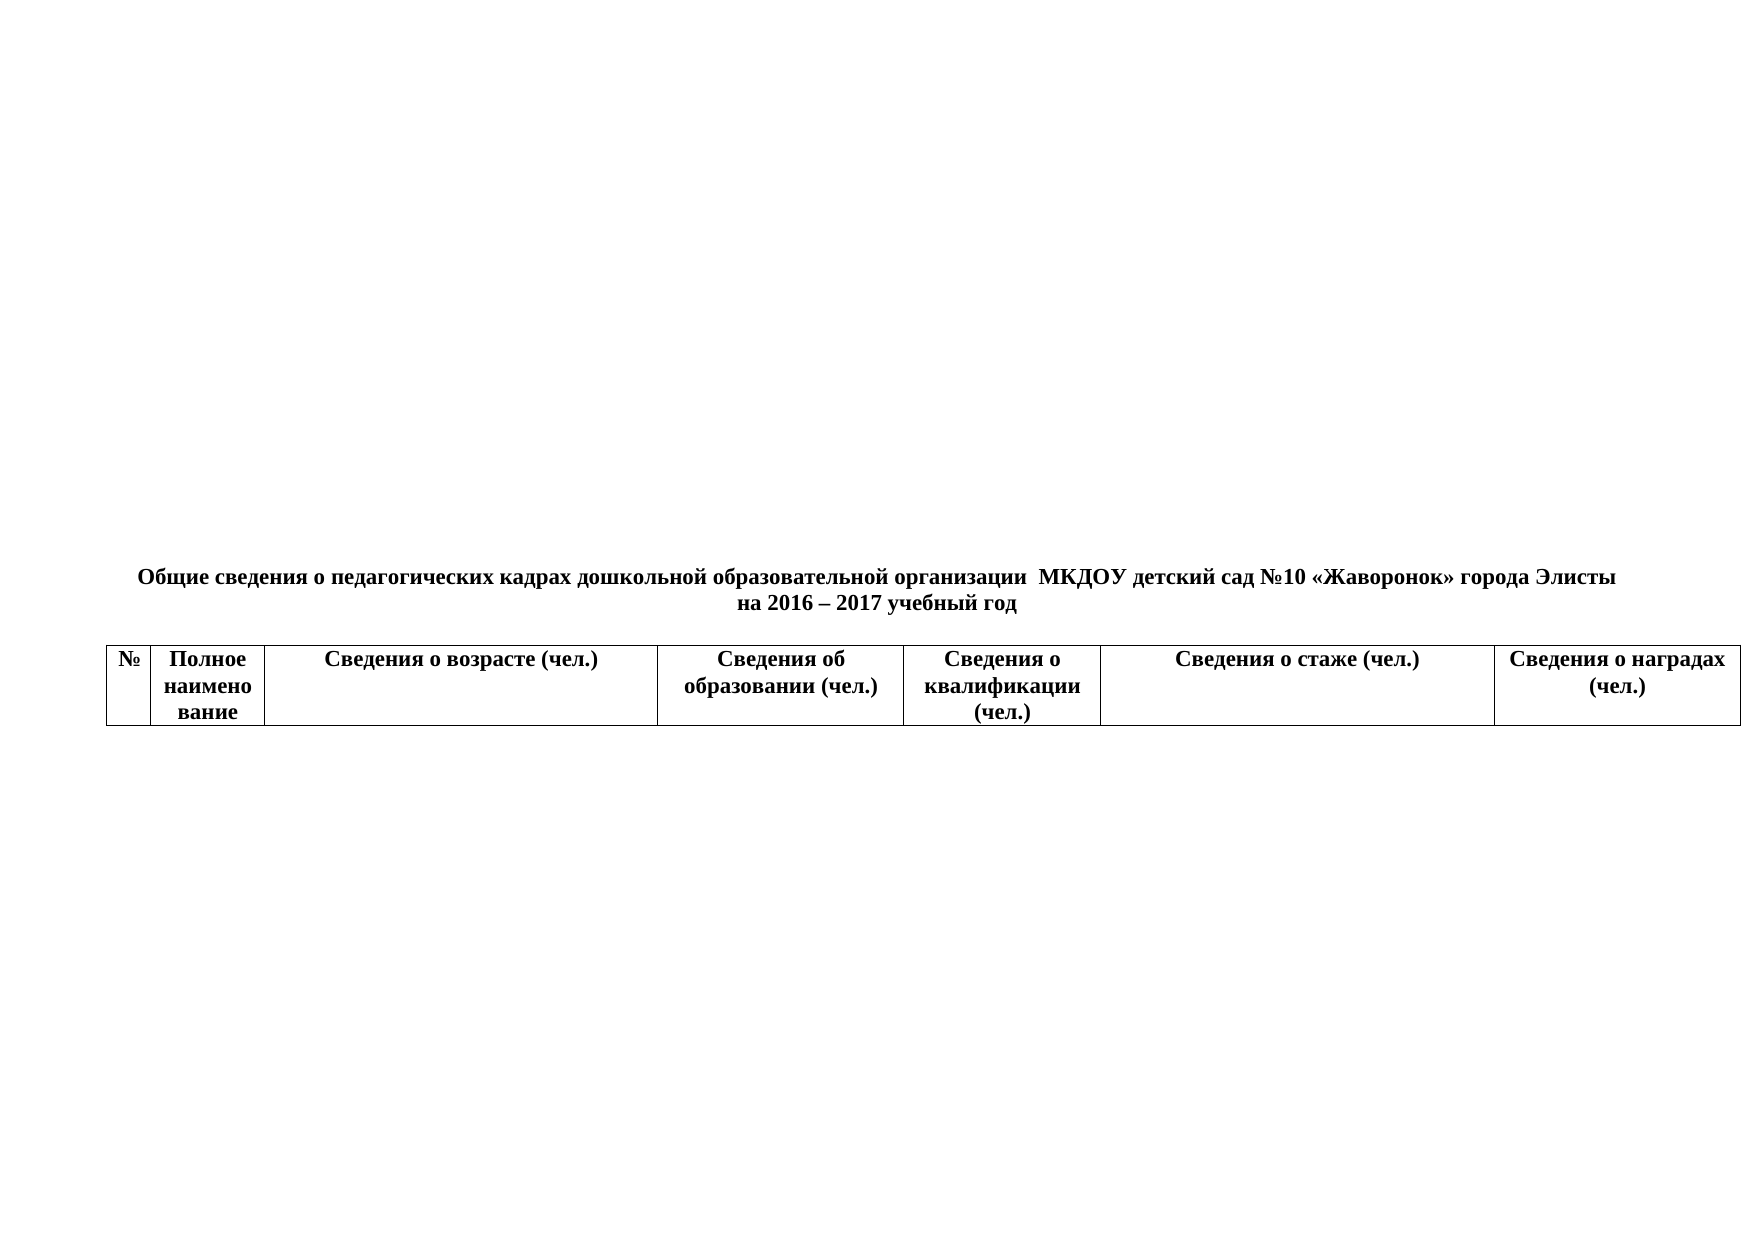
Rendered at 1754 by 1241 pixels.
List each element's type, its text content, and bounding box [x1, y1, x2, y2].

table_header Сведения о стаже (чел.) [1101, 646, 1494, 724]
table_header Сведения об образовании (чел.) [658, 646, 903, 724]
text на 2016 – 2017 учебный год [118, 589, 1636, 616]
table_header Сведения о квалификации (чел.) [904, 646, 1100, 724]
text Общие сведения о педагогических кадрах дошкольной образовательной организации МКДОУ детский сад №10 «Жаворонок» города Элисты [118, 563, 1636, 589]
table_header Сведения о возрасте (чел.) [265, 646, 657, 724]
table_header № [107, 646, 150, 724]
table_header Полное наименование ДОО [151, 646, 264, 724]
table_header Сведения о наградах (чел.) [1495, 646, 1740, 724]
